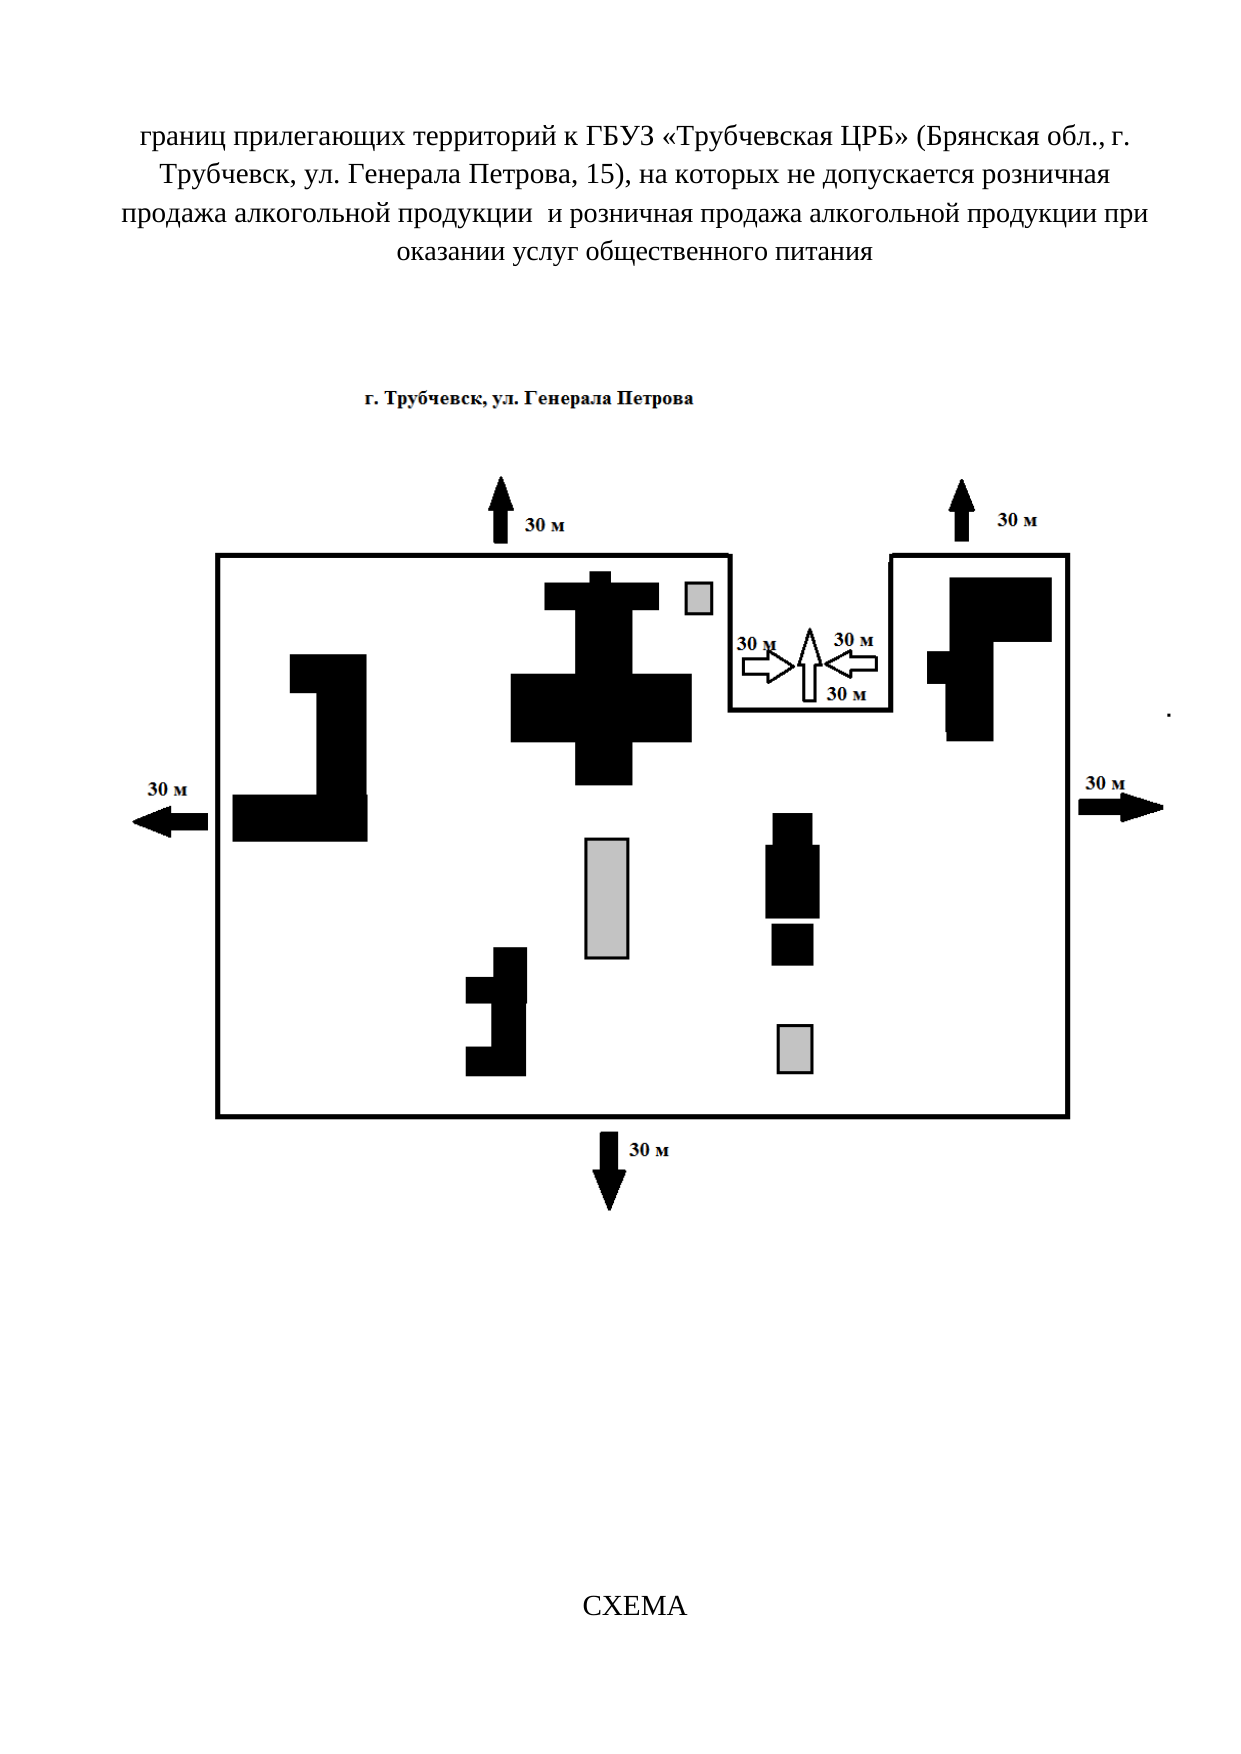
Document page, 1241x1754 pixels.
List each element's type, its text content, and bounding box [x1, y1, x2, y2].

text границ прилегающих территорий к ГБУЗ «Трубчевская ЦРБ» (Брянская обл., г. Трубчевск, ул. Генерала Петрова, 15), на которых не допускается розничная продажа алкогольной продукции и розничная продажа алкогольной продукции при оказании услуг общественного питания [118, 118, 1152, 266]
picture [118, 349, 1195, 1274]
text СХЕМА [118, 1588, 1152, 1622]
